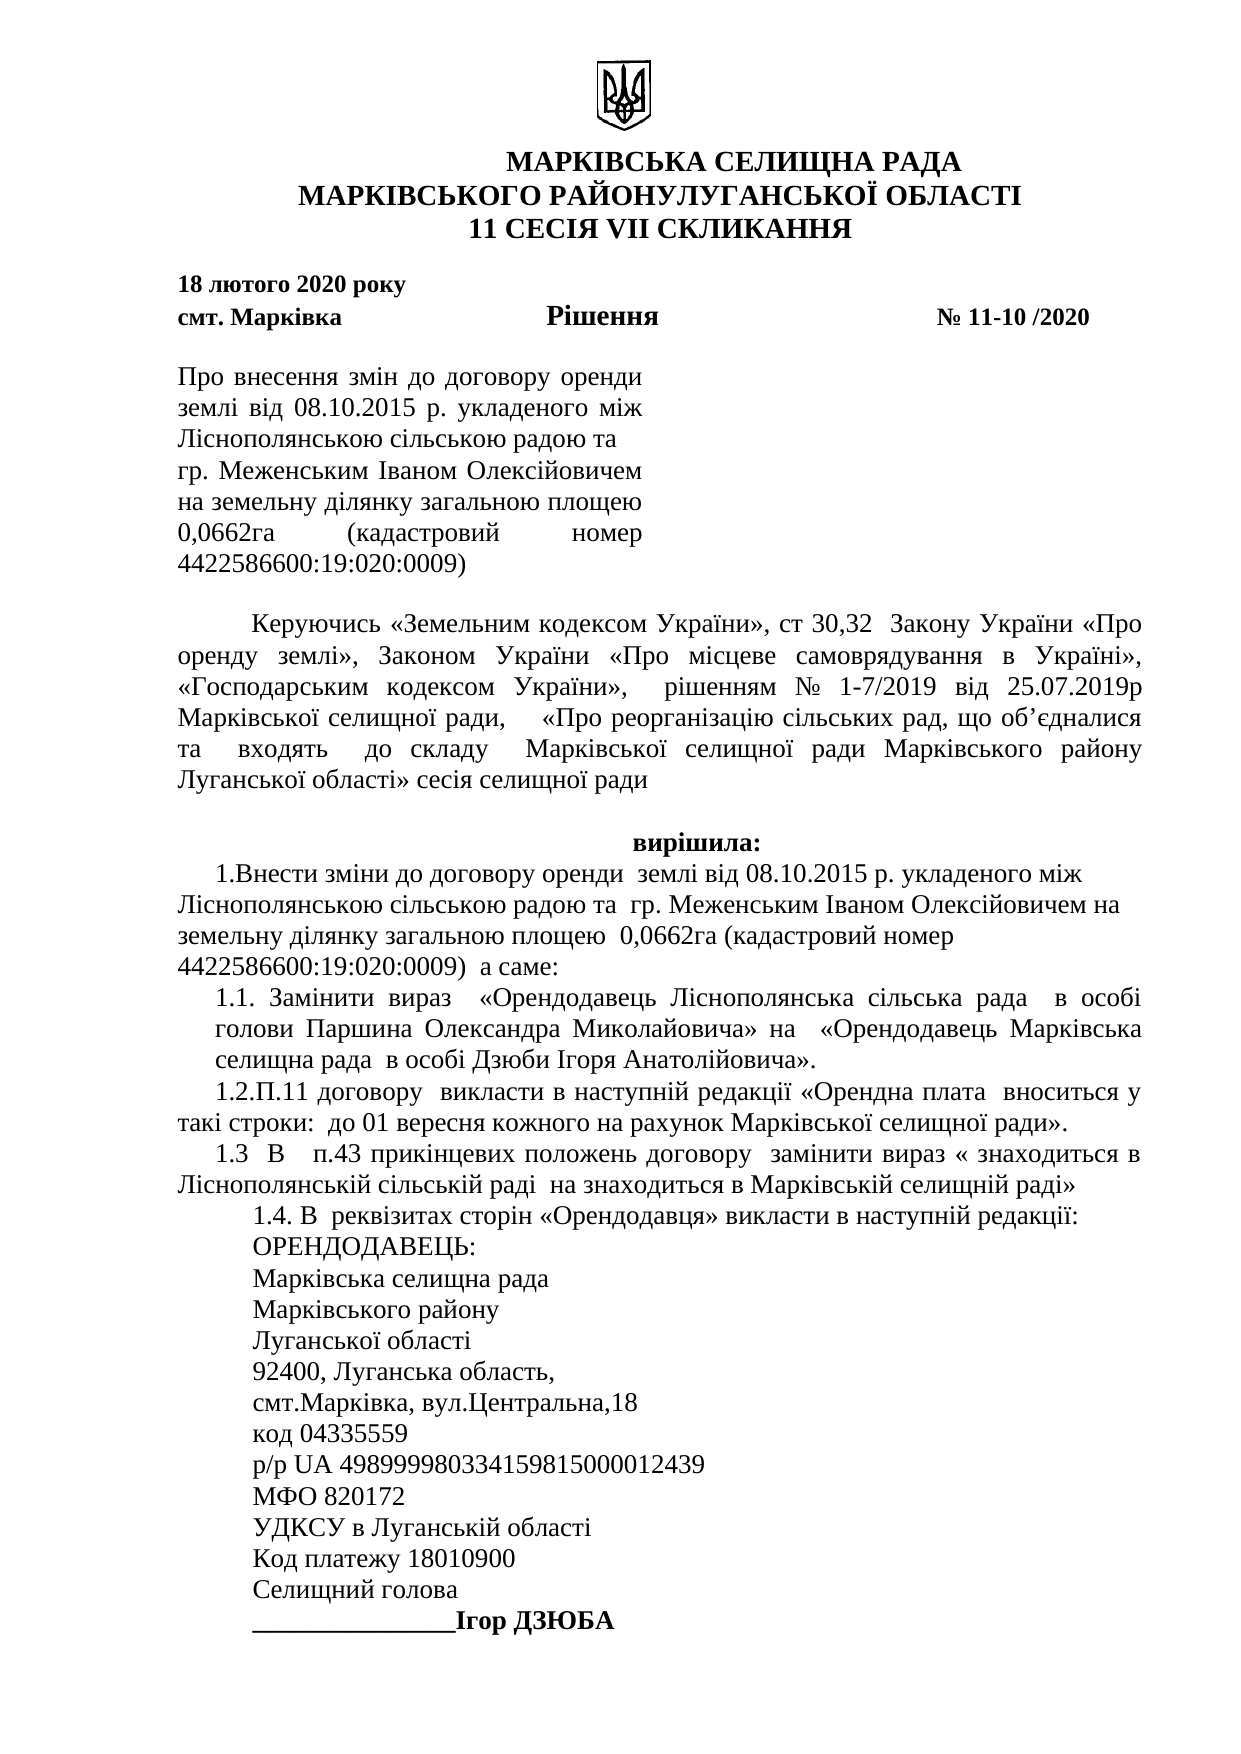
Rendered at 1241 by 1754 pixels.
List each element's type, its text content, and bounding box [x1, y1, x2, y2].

text УДКСУ в Луганській області [252, 1511, 1143, 1542]
text 1.3 В п.43 прикінцевих положень договору замінити вираз « знаходиться в Ліснополянській сільській раді на знаходиться в Марківській селищній раді» [177, 1137, 1143, 1199]
text Марківського району [252, 1293, 1143, 1324]
text смт. Марківка Рішення № 11-10 /2020 [177, 298, 1143, 332]
subtitle МАРКІВСЬКА СЕЛИЩНА РАДА [177, 144, 1143, 178]
text 11 СЕСІЯ VII СКЛИКАННЯ [177, 212, 1143, 245]
text Селищний голова [252, 1573, 1143, 1604]
text 18 лютого 2020 року [177, 269, 1143, 298]
text 1.2.П.11 договору викласти в наступній редакції «Орендна плата вноситься у такі строки: до 01 вересня кожного на рахунок Марківської селищної ради». [177, 1075, 1143, 1137]
text р/р UA 498999980334159815000012439 [252, 1448, 1143, 1480]
text Марківська селищна рада [252, 1262, 1143, 1293]
text 92400, Луганська область, [252, 1355, 1143, 1386]
text ОРЕНДОДАВЕЦЬ: [252, 1231, 1143, 1262]
text МФО 820172 [252, 1480, 1143, 1511]
text Код платежу 18010900 [252, 1542, 1143, 1573]
text смт.Марківка, вул.Центральна,18 [252, 1386, 1143, 1417]
text 1.Внести зміни до договору оренди землі від 08.10.2015 р. укладеного між Ліснополянською сільською радою та гр. Меженським Іваном Олексійовичем на земельну ділянку загальною площею 0,0662га (кадастровий номер 4422586600:19:020:0009) а саме: [177, 857, 1143, 981]
text Керуючись «Земельним кодексом України», ст 30,32 Закону України «Про оренду землі», Законом України «Про місцеве самоврядування в Україні», «Господарським кодексом України», рішенням № 1-7/2019 від 25.07.2019р Марківської селищної ради, «Про реорганізацію сільських рад, що об’єдналися та входять до складу Марківської селищної ради Марківського району Луганської області» сесія селищної ради [177, 608, 1143, 794]
subtitle МАРКІВСЬКОГО РАЙОНУЛУГАНСЬКОЇ ОБЛАСТІ [177, 178, 1143, 212]
table_header Про внесення змін до договору оренди землі від 08.10.2015 р. укладеного між Ліснополянською сільською радою та гр. Меженським Іваном Олексійовичем на земельну ділянку загальною площею 0,0662га (кадастровий номер 4422586600:19:020:0009) [166, 360, 663, 579]
text 1.4. В реквізитах сторін «Орендодавця» викласти в наступній редакції: [252, 1199, 1143, 1231]
text 1.1. Замінити вираз «Орендодавець Ліснополянська сільська рада в особі голови Паршина Олександра Миколайовича» на «Орендодавець Марківська селищна рада в особі Дзюби Ігоря Анатолійовича». [215, 981, 1143, 1075]
picture [597, 60, 651, 131]
text код 04335559 [252, 1417, 1143, 1448]
text вирішила: [177, 826, 1143, 857]
text Луганської області [252, 1324, 1143, 1355]
text _______________Ігор ДЗЮБА [252, 1604, 1143, 1635]
